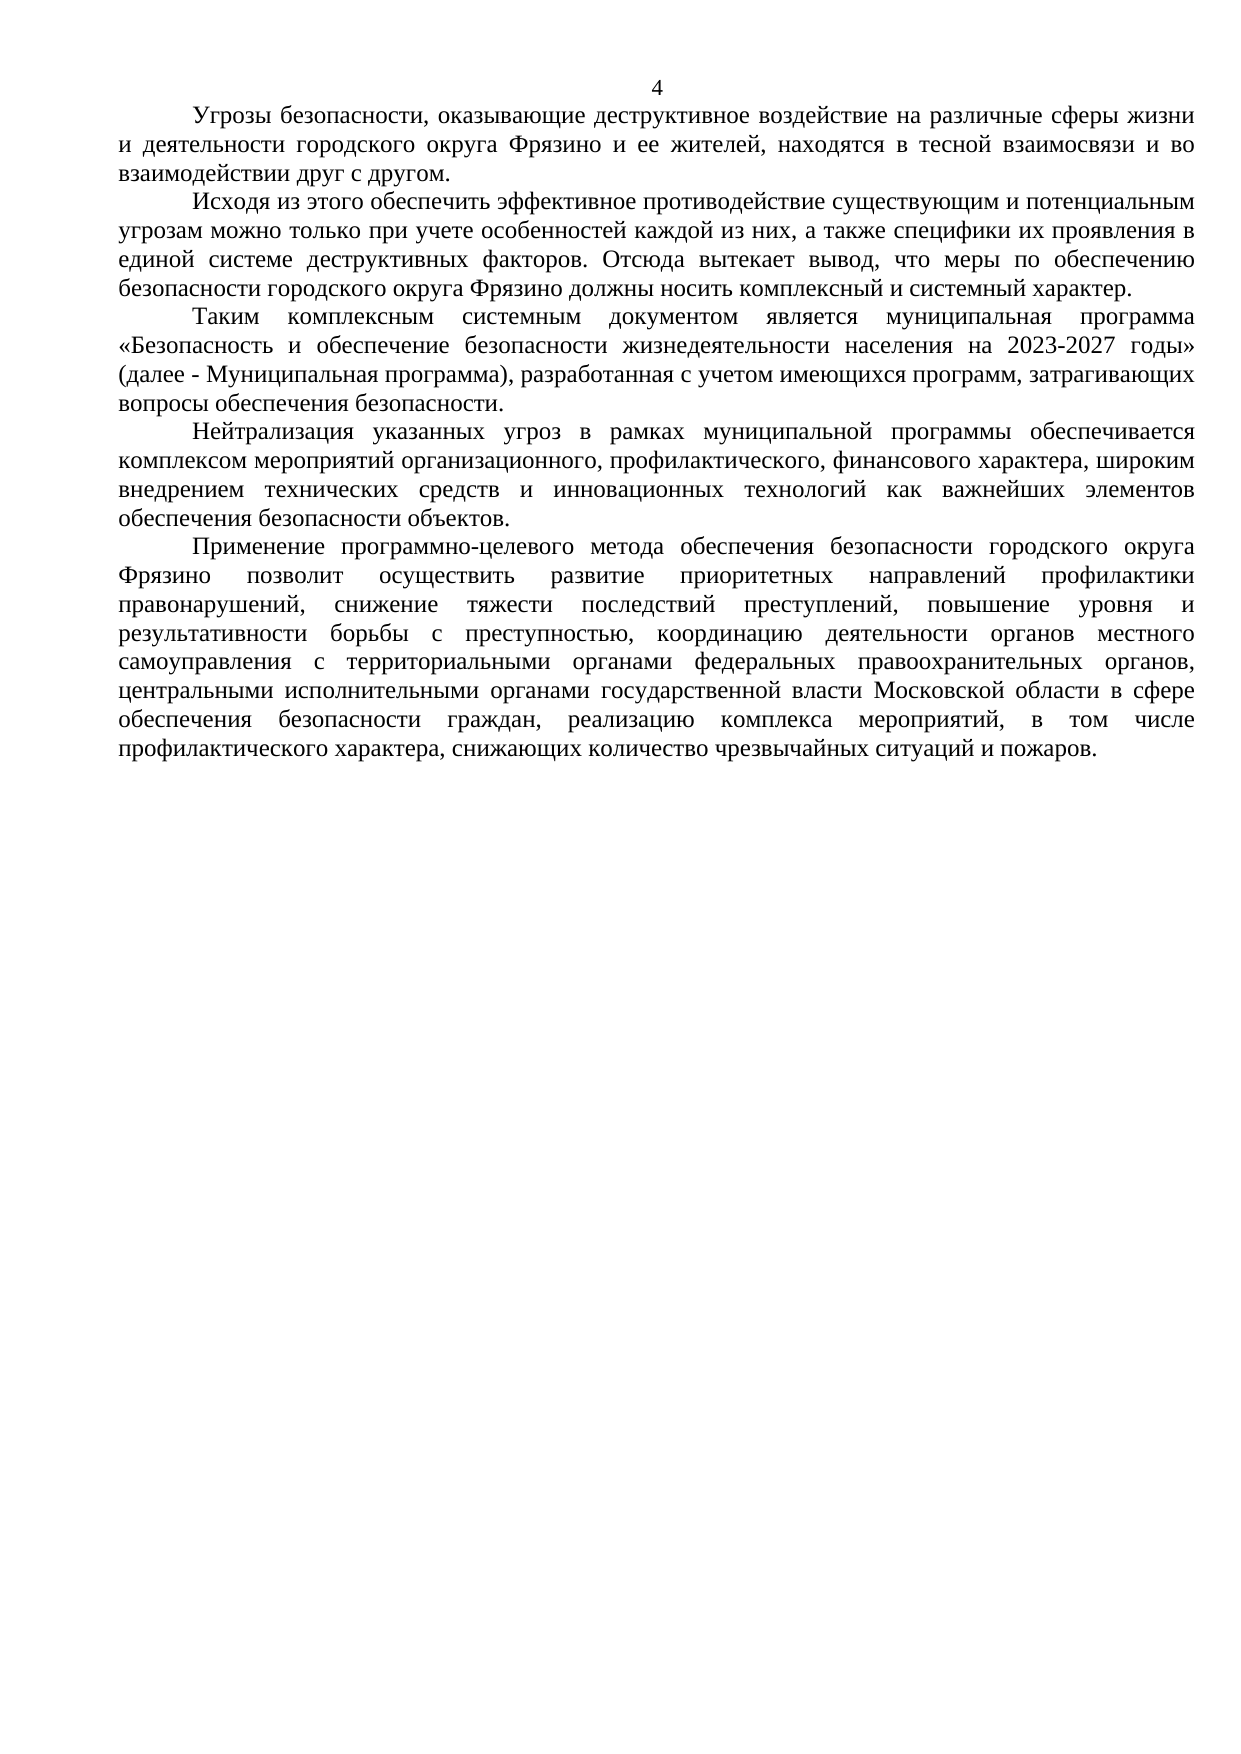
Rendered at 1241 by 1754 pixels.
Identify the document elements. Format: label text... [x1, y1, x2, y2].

text Исходя из этого обеспечить эффективное противодействие существующим и потенциальным угрозам можно только при учете особенностей каждой из них, а также специфики их проявления в единой системе деструктивных факторов. Отсюда вытекает вывод, что меры по обеспечению безопасности городского округа Фрязино должны носить комплексный и системный характер. [118, 186, 1196, 301]
text Угрозы безопасности, оказывающие деструктивное воздействие на различные сферы жизни и деятельности городского округа Фрязино и ее жителей, находятся в тесной взаимосвязи и во взаимодействии друг с другом. [118, 100, 1196, 186]
text Нейтрализация указанных угроз в рамках муниципальной программы обеспечивается комплексом мероприятий организационного, профилактического, финансового характера, широким внедрением технических средств и инновационных технологий как важнейших элементов обеспечения безопасности объектов. [118, 416, 1196, 531]
text Применение программно-целевого метода обеспечения безопасности городского округа Фрязино позволит осуществить развитие приоритетных направлений профилактики правонарушений, снижение тяжести последствий преступлений, повышение уровня и результативности борьбы с преступностью, координацию деятельности органов местного самоуправления с территориальными органами федеральных правоохранительных органов, центральными исполнительными органами государственной власти Московской области в сфере обеспечения безопасности граждан, реализацию комплекса мероприятий, в том числе профилактического характера, снижающих количество чрезвычайных ситуаций и пожаров. [118, 531, 1196, 761]
text Таким комплексным системным документом является муниципальная программа «Безопасность и обеспечение безопасности жизнедеятельности населения на 2023-2027 годы» (далее - Муниципальная программа), разработанная с учетом имеющихся программ, затрагивающих вопросы обеспечения безопасности. [118, 301, 1196, 416]
